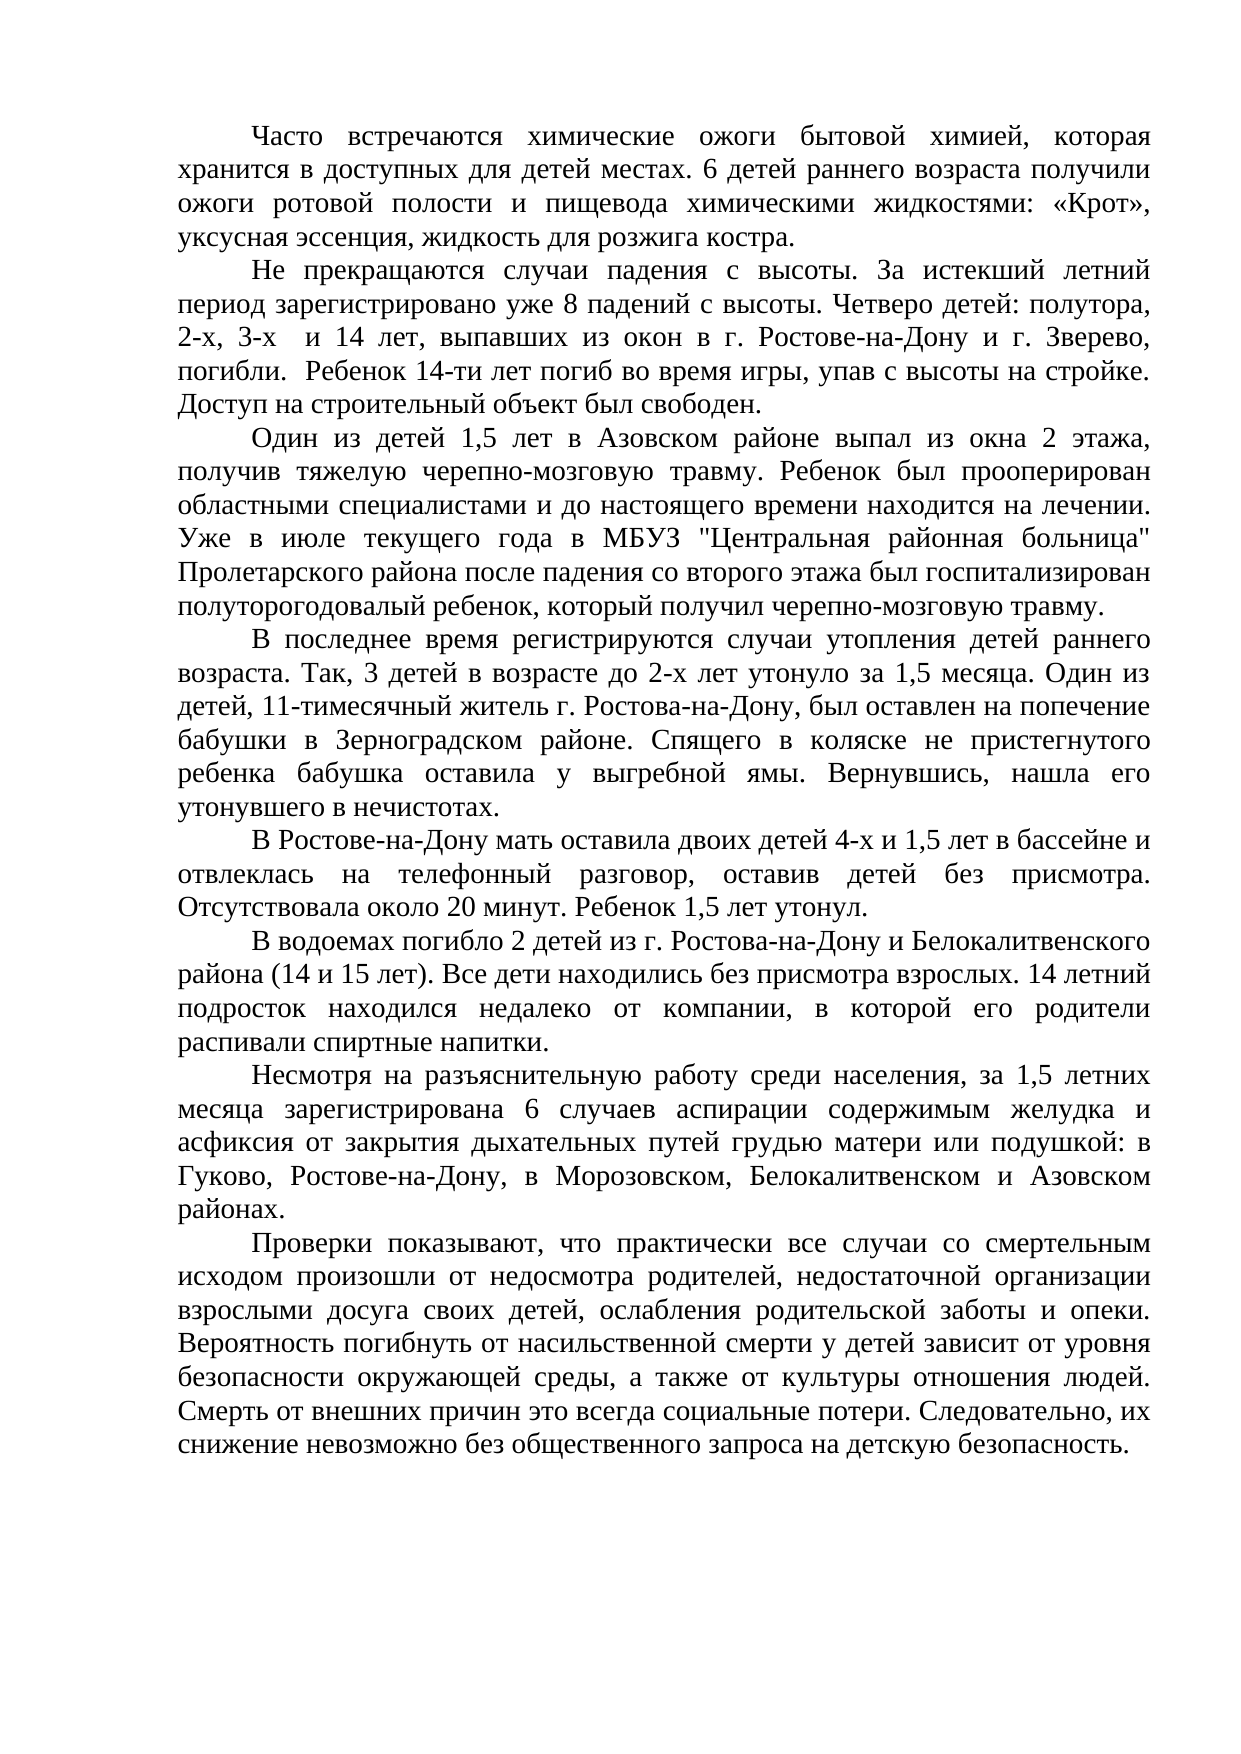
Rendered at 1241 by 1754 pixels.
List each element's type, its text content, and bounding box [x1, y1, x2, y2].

text В последнее время регистрируются случаи утопления детей раннего возраста. Так, 3 детей в возрасте до 2-х лет утонуло за 1,5 месяца. Один из детей, 11-тимесячный житель г. Ростова-на-Дону, был оставлен на попечение бабушки в Зерноградском районе. Спящего в коляске не пристегнутого ребенка бабушка оставила у выгребной ямы. Вернувшись, нашла его утонувшего в нечистотах. [177, 621, 1152, 822]
text Часто встречаются химические ожоги бытовой химией, которая хранится в доступных для детей местах. 6 детей раннего возраста получили ожоги ротовой полости и пищевода химическими жидкостями: «Крот», уксусная эссенция, жидкость для розжига костра. [177, 118, 1152, 252]
text В Ростове-на-Дону мать оставила двоих детей 4-х и 1,5 лет в бассейне и отвлеклась на телефонный разговор, оставив детей без присмотра. Отсутствовала около 20 минут. Ребенок 1,5 лет утонул. [177, 822, 1152, 923]
text Не прекращаются случаи падения с высоты. За истекший летний период зарегистрировано уже 8 падений с высоты. Четверо детей: полутора, 2-х, 3-х и 14 лет, выпавших из окон в г. Ростове-на-Дону и г. Зверево, погибли. Ребенок 14-ти лет погиб во время игры, упав с высоты на стройке. Доступ на строительный объект был свободен. [177, 252, 1152, 420]
text Один из детей 1,5 лет в Азовском районе выпал из окна 2 этажа, получив тяжелую черепно-мозговую травму. Ребенок был прооперирован областными специалистами и до настоящего времени находится на лечении. Уже в июле текущего года в МБУЗ "Центральная районная больница" Пролетарского района после падения со второго этажа был госпитализирован полуторогодовалый ребенок, который получил черепно-мозговую травму. [177, 420, 1152, 621]
text Проверки показывают, что практически все случаи со смертельным исходом произошли от недосмотра родителей, недостаточной организации взрослыми досуга своих детей, ослабления родительской заботы и опеки. Вероятность погибнуть от насильственной смерти у детей зависит от уровня безопасности окружающей среды, а также от культуры отношения людей. Смерть от внешних причин это всегда социальные потери. Следовательно, их снижение невозможно без общественного запроса на детскую безопасность. [177, 1225, 1152, 1460]
text В водоемах погибло 2 детей из г. Ростова-на-Дону и Белокалитвенского района (14 и 15 лет). Все дети находились без присмотра взрослых. 14 летний подросток находился недалеко от компании, в которой его родители распивали спиртные напитки. [177, 923, 1152, 1057]
text Несмотря на разъяснительную работу среди населения, за 1,5 летних месяца зарегистрирована 6 случаев аспирации содержимым желудка и асфиксия от закрытия дыхательных путей грудью матери или подушкой: в Гуково, Ростове-на-Дону, в Морозовском, Белокалитвенском и Азовском районах. [177, 1057, 1152, 1225]
